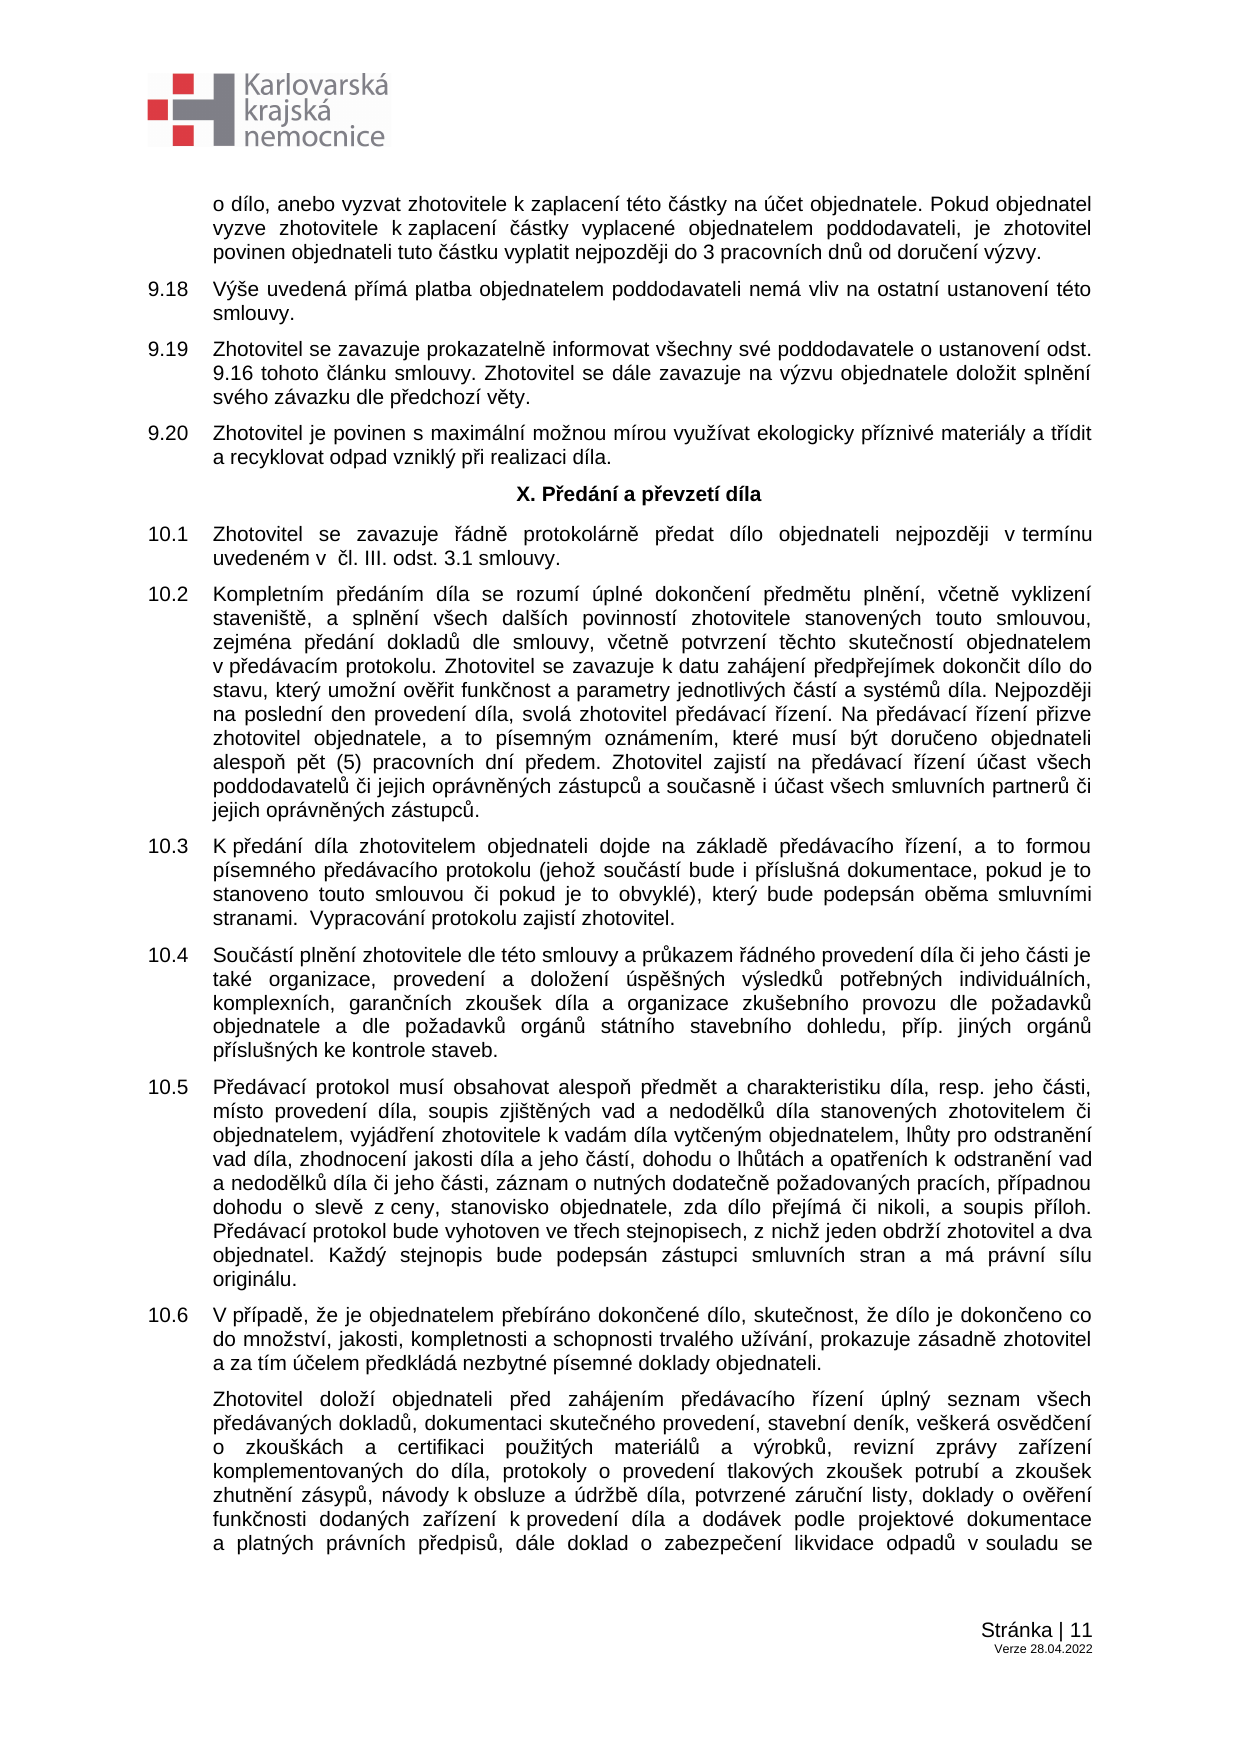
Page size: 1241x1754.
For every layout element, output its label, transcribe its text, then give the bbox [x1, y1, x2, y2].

list V případě, že je objednatelem přebíráno dokončené dílo, skutečnost, že dílo je dokončeno co do množství, jakosti, kompletnosti a schopnosti trvalého užívání, prokazuje zásadně zhotovitel a za tím účelem předkládá nezbytné písemné doklady objednateli. [148, 1303, 1093, 1375]
list Součástí plnění zhotovitele dle této smlouvy a průkazem řádného provedení díla či jeho části je také organizace, provedení a doložení úspěšných výsledků potřebných individuálních, komplexních, garančních zkoušek díla a organizace zkušebního provozu dle požadavků objednatele a dle požadavků orgánů státního stavebního dohledu, příp. jiných orgánů příslušných ke kontrole staveb. [148, 942, 1093, 1062]
list Předávací protokol musí obsahovat alespoň předmět a charakteristiku díla, resp. jeho části, místo provedení díla, soupis zjištěných vad a nedodělků díla stanovených zhotovitelem či objednatelem, vyjádření zhotovitele k vadám díla vytčeným objednatelem, lhůty pro odstranění vad díla, zhodnocení jakosti díla a jeho částí, dohodu o lhůtách a opatřeních k odstranění vad a nedodělků díla či jeho části, záznam o nutných dodatečně požadovaných pracích, případnou dohodu o slevě z ceny, stanovisko objednatele, zda dílo přejímá či nikoli, a soupis příloh. Předávací protokol bude vyhotoven ve třech stejnopisech, z nichž jeden obdrží zhotovitel a dva objednatel. Každý stejnopis bude podepsán zástupci smluvních stran a má právní sílu originálu. [148, 1075, 1093, 1290]
list Zhotovitel je povinen s maximální možnou mírou využívat ekologicky příznivé materiály a třídit a recyklovat odpad vzniklý při realizaci díla. [148, 421, 1093, 469]
list Kompletním předáním díla se rozumí úplné dokončení předmětu plnění, včetně vyklizení staveniště, a splnění všech dalších povinností zhotovitele stanovených touto smlouvou, zejména předání dokladů dle smlouvy, včetně potvrzení těchto skutečností objednatelem v předávacím protokolu. Zhotovitel se zavazuje k datu zahájení předpřejímek dokončit dílo do stavu, který umožní ověřit funkčnost a parametry jednotlivých částí a systémů díla. Nejpozději na poslední den provedení díla, svolá zhotovitel předávací řízení. Na předávací řízení přizve zhotovitel objednatele, a to písemným oznámením, které musí být doručeno objednateli alespoň pět (5) pracovních dní předem. Zhotovitel zajistí na předávací řízení účast všech poddodavatelů či jejich oprávněných zástupců a současně i účast všech smluvních partnerů či jejich oprávněných zástupců. [148, 582, 1093, 822]
picture [147, 73, 392, 147]
list Předání a převzetí díla [185, 482, 1093, 506]
list Zhotovitel se zavazuje prokazatelně informovat všechny své poddodavatele o ustanovení odst. 9.16 tohoto článku smlouvy. Zhotovitel se dále zavazuje na výzvu objednatele doložit splnění svého závazku dle předchozí věty. [148, 337, 1093, 409]
list Výše uvedená přímá platba objednatelem poddodavateli nemá vliv na ostatní ustanovení této smlouvy. [148, 276, 1093, 324]
list Zhotovitel se zavazuje řádně protokolárně předat dílo objednateli nejpozději v termínu uvedeném v čl. III. odst. 3.1 smlouvy. [148, 522, 1093, 569]
list K předání díla zhotovitelem objednateli dojde na základě předávacího řízení, a to formou písemného předávacího protokolu (jehož součástí bude i příslušná dokumentace, pokud je to stanoveno touto smlouvou či pokud je to obvyklé), který bude podepsán oběma smluvními stranami. Vypracování protokolu zajistí zhotovitel. [148, 834, 1093, 930]
